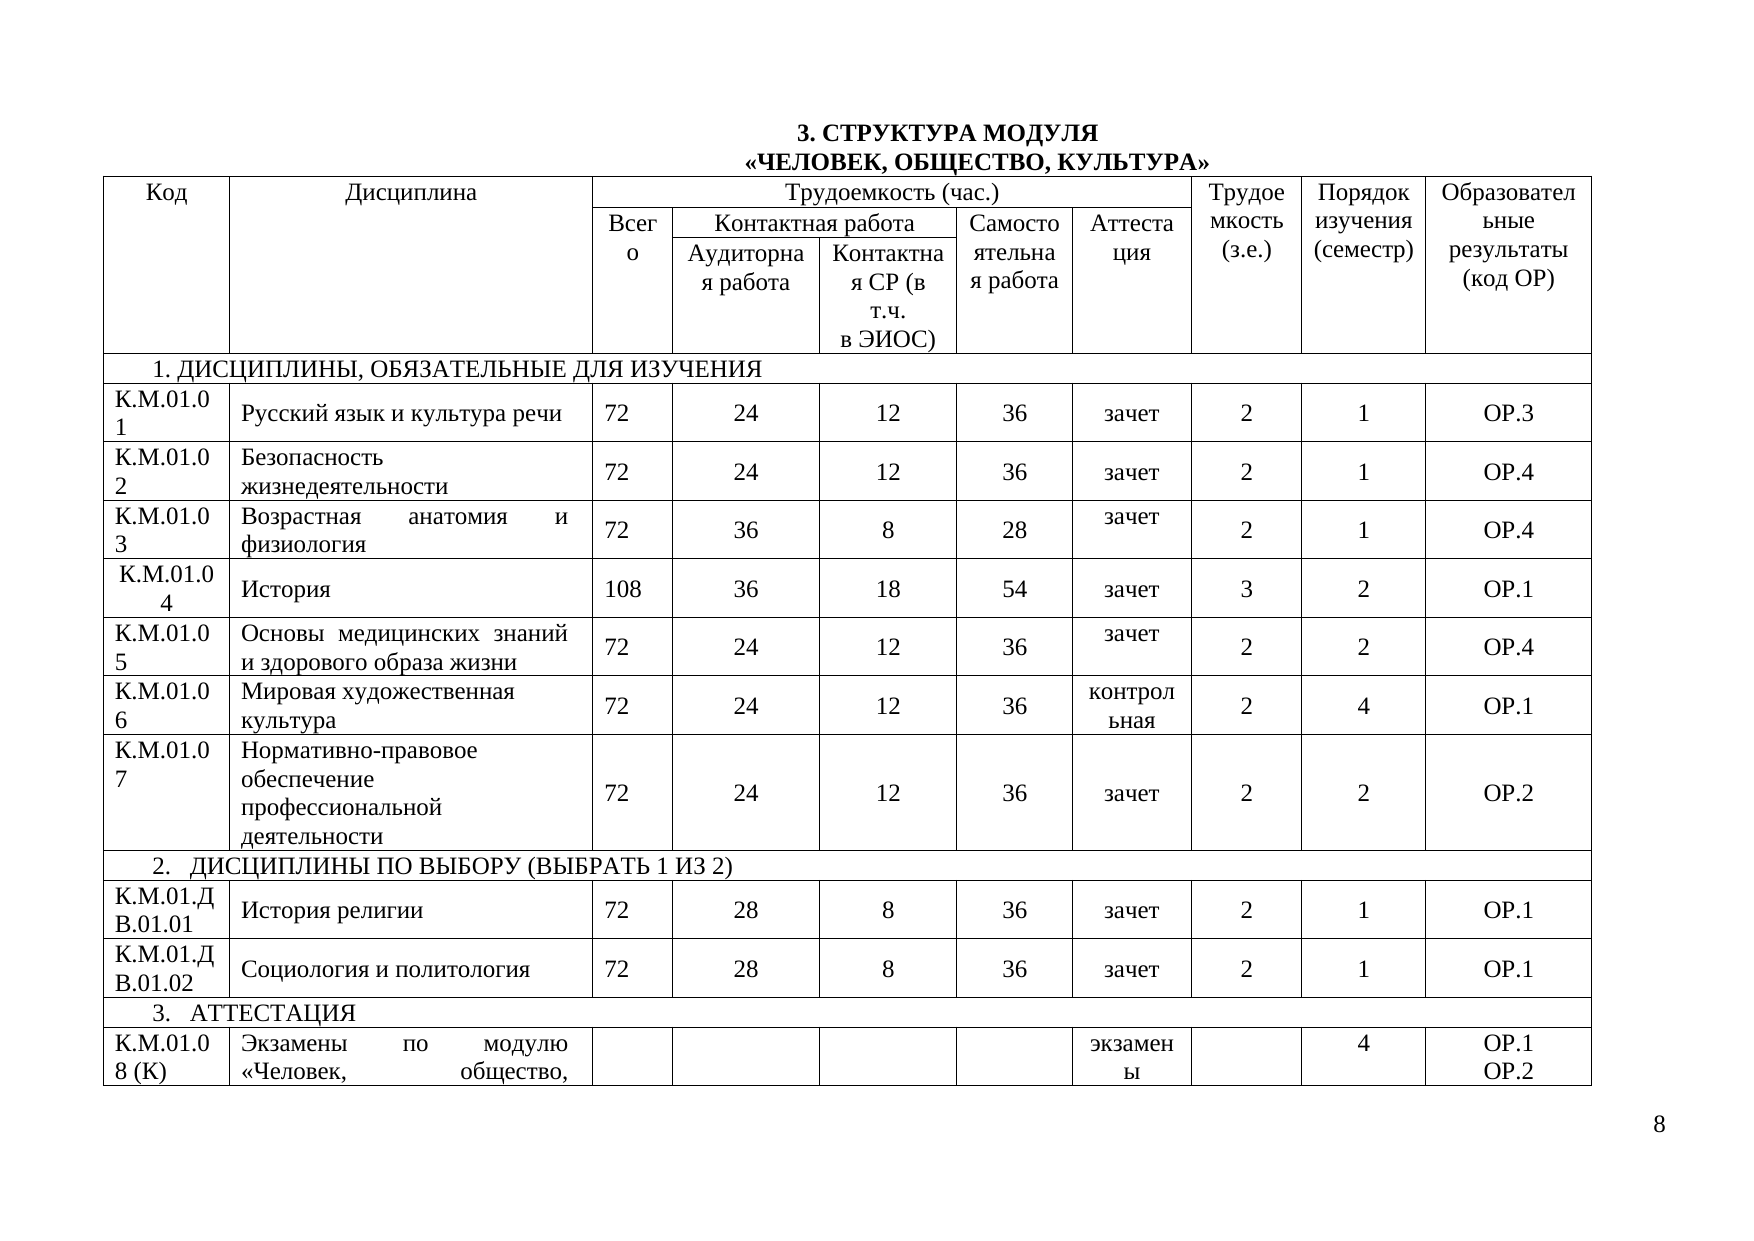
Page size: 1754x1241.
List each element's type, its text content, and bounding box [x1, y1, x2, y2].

table_cell 28 [673, 881, 819, 938]
table_cell 8 [820, 939, 956, 997]
table_cell 72 [593, 939, 672, 997]
table_cell 12 [820, 735, 956, 850]
table_cell Аттестация [1073, 208, 1191, 353]
table_cell к.м.01.дв.01.02 [104, 939, 229, 997]
text 3. Структура модуля [229, 118, 1665, 147]
table_cell 36 [957, 735, 1072, 850]
table_cell 2 [1192, 735, 1301, 850]
table_cell 18 [820, 559, 956, 617]
table_cell 2 [1302, 735, 1425, 850]
table_cell Аудиторная работа [673, 238, 819, 353]
table_cell К.М.01.07 [104, 735, 229, 850]
table_cell 12 [820, 384, 956, 441]
table_cell 2 [1192, 939, 1301, 997]
table_cell 24 [673, 618, 819, 675]
text «ЧЕЛОВЕК, ОБЩЕСТВО, КУЛЬТУРА» [288, 147, 1665, 176]
table_cell 4 [1302, 1028, 1425, 1085]
table_cell зачет [1073, 442, 1191, 500]
table_cell 3 [1192, 559, 1301, 617]
table_cell 2 [1192, 384, 1301, 441]
table_cell Контактная работа [673, 208, 956, 237]
table_cell 8 [820, 881, 956, 938]
table_cell 72 [593, 881, 672, 938]
table_cell зачет [1073, 881, 1191, 938]
table_cell ОР.3 [1426, 384, 1591, 441]
table_cell 28 [673, 939, 819, 997]
table_cell К.М.01.04 [104, 559, 229, 617]
table_cell 12 [820, 618, 956, 675]
table_cell К.М.01.06 [104, 676, 229, 734]
table_cell 36 [957, 384, 1072, 441]
table_cell Возрастная анатомия и физиология [230, 501, 592, 558]
table_cell 1 [1302, 501, 1425, 558]
table_cell 24 [673, 676, 819, 734]
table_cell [230, 1028, 592, 1085]
table_cell 108 [593, 559, 672, 617]
table_header Дисциплина [230, 177, 592, 353]
table_cell ОР.1 [1426, 881, 1591, 938]
table_cell Мировая художественная культура [230, 676, 592, 734]
table_cell Нормативно-правовое обеспечение профессиональной деятельности [230, 735, 592, 850]
table_cell ОР.2 [1426, 735, 1591, 850]
table_cell 28 [957, 501, 1072, 558]
table_cell 1 [1302, 384, 1425, 441]
table_cell Безопасность жизнедеятельности [230, 442, 592, 500]
table_cell ОР.1 [1426, 676, 1591, 734]
table_cell 24 [673, 384, 819, 441]
table_cell 72 [593, 735, 672, 850]
table_cell 72 [593, 618, 672, 675]
table_cell 2 [1192, 676, 1301, 734]
table_cell Социология и политология [230, 939, 592, 997]
table_header Код [104, 177, 229, 353]
table_cell 72 [593, 676, 672, 734]
table_cell 1 [1302, 939, 1425, 997]
table_cell 2 [1302, 559, 1425, 617]
table_cell 72 [593, 384, 672, 441]
table_cell 36 [673, 501, 819, 558]
table_cell 54 [957, 559, 1072, 617]
table_cell [957, 1028, 1072, 1085]
table_cell 12 [820, 676, 956, 734]
table_cell зачет [1073, 501, 1191, 558]
table_cell К.М.01.02 [104, 442, 229, 500]
table_cell [820, 1028, 956, 1085]
table_header Трудоемкость (з.е.) [1192, 177, 1301, 353]
table_cell 36 [957, 442, 1072, 500]
table_cell [673, 1028, 819, 1085]
table_cell к.м.01.дв.01.01 [104, 881, 229, 938]
table_cell ДИСЦИПЛИНЫ ПО ВЫБОРУ (ВЫБРАТЬ 1 ИЗ 2) [104, 851, 1591, 880]
table_cell Самостоятельная работа [957, 208, 1072, 353]
table_cell ОР.1 [1426, 559, 1591, 617]
table_cell зачет [1073, 618, 1191, 675]
table_cell 36 [957, 939, 1072, 997]
table_cell К.М.01.01 [104, 384, 229, 441]
table_cell 8 [820, 501, 956, 558]
table_cell зачет [1073, 384, 1191, 441]
table_cell ОР.1 ОР.2 ОР.3 ОР.4 [1426, 1028, 1591, 1085]
table_cell Основы медицинских знаний и здорового образа жизни [230, 618, 592, 675]
table_cell экзамены [1073, 1028, 1191, 1085]
table_cell ОР.4 [1426, 501, 1591, 558]
table_cell 4 [1302, 676, 1425, 734]
table_cell 36 [957, 618, 1072, 675]
table_cell 72 [593, 442, 672, 500]
table_cell ОР.4 [1426, 442, 1591, 500]
table_cell 36 [673, 559, 819, 617]
table_cell 1 [1302, 442, 1425, 500]
table_cell 1 [1302, 881, 1425, 938]
table_header Образовательные результаты (код ОР) [1426, 177, 1591, 353]
table_cell Контактная СР (в т.ч. в ЭИОС) [820, 238, 956, 353]
table_cell К.М.01.03 [104, 501, 229, 558]
table_cell контрольная [1073, 676, 1191, 734]
table_cell К.М.01.08 (К) [104, 1028, 229, 1085]
table_cell АТТЕСТАЦИЯ [104, 998, 1591, 1027]
table_cell зачет [1073, 735, 1191, 850]
table_cell ОР.4 [1426, 618, 1591, 675]
table_cell 36 [957, 676, 1072, 734]
table_cell К.М.01.05 [104, 618, 229, 675]
table_cell зачет [1073, 939, 1191, 997]
table_cell 72 [593, 501, 672, 558]
table_cell 2 [1192, 501, 1301, 558]
table_header Трудоемкость (час.) [593, 177, 1191, 207]
table_cell зачет [1073, 559, 1191, 617]
table_cell Дисциплины, обязательные для изучения [104, 354, 1591, 383]
table_cell 2 [1302, 618, 1425, 675]
table_cell 12 [820, 442, 956, 500]
table_cell [593, 1028, 672, 1085]
table_cell 36 [957, 881, 1072, 938]
table_cell ОР.1 [1426, 939, 1591, 997]
table_cell 2 [1192, 881, 1301, 938]
table_cell История религии [230, 881, 592, 938]
table_cell 24 [673, 735, 819, 850]
table_cell 2 [1192, 442, 1301, 500]
table_cell [1192, 1028, 1301, 1085]
table_cell Всего [593, 208, 672, 353]
table_cell 24 [673, 442, 819, 500]
table_header Порядок изучения (семестр) [1302, 177, 1425, 353]
table_cell 2 [1192, 618, 1301, 675]
table_cell История [230, 559, 592, 617]
table_cell Русский язык и культура речи [230, 384, 592, 441]
